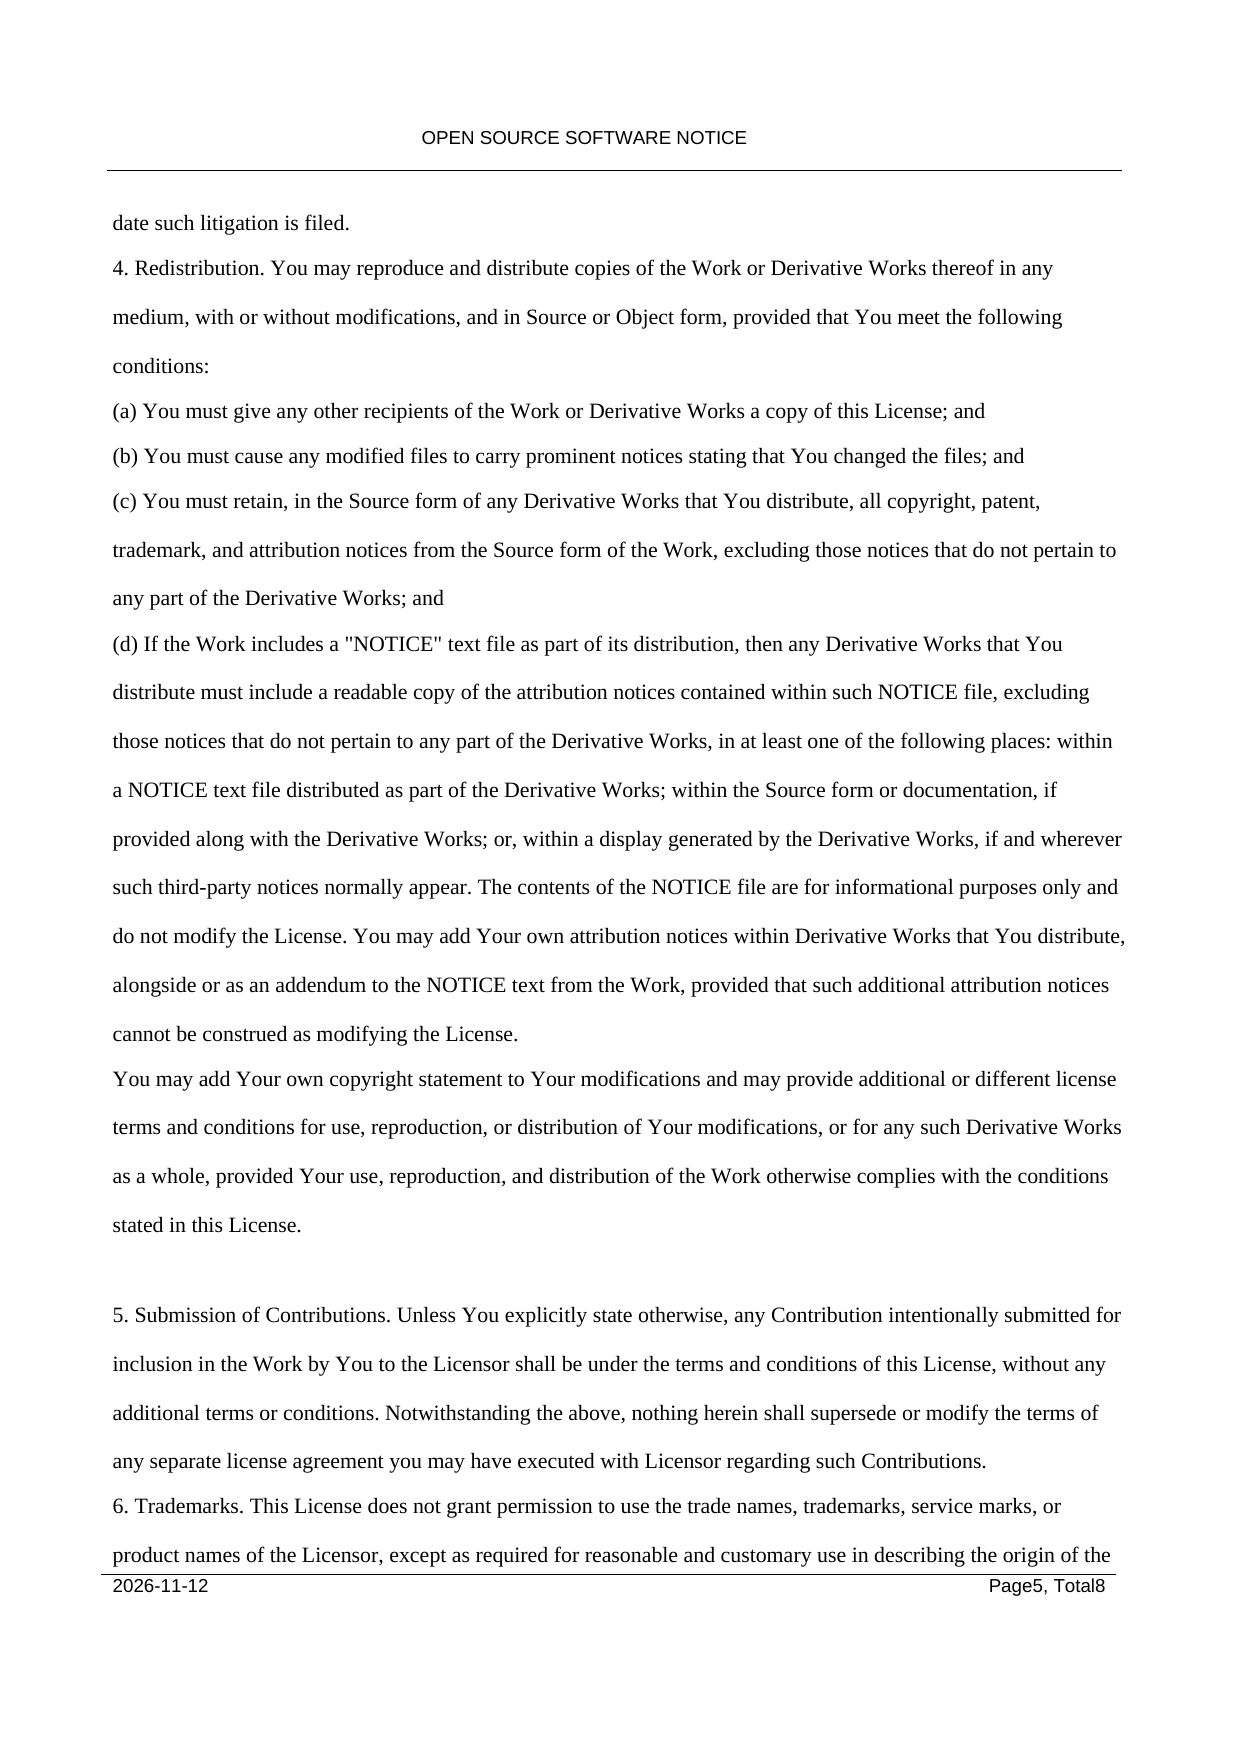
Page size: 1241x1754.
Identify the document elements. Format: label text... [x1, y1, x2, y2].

text (a) You must give any other recipients of the Work or Derivative Works a copy of this License; and [112, 394, 1128, 427]
text (c) You must retain, in the Source form of any Derivative Works that You distribute, all copyright, patent, trademark, and attribution notices from the Source form of the Work, excluding those notices that do not pertain to any part of the Derivative Works; and [112, 484, 1128, 614]
text 4. Redistribution. You may reproduce and distribute copies of the Work or Derivative Works thereof in any medium, with or without modifications, and in Source or Object form, provided that You meet the following conditions: [112, 251, 1128, 381]
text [112, 1490, 1128, 1571]
text (d) If the Work includes a "NOTICE" text file as part of its distribution, then any Derivative Works that You distribute must include a readable copy of the attribution notices contained within such NOTICE file, excluding those notices that do not pertain to any part of the Derivative Works, in at least one of the following places: within a NOTICE text file distributed as part of the Derivative Works; within the Source form or documentation, if provided along with the Derivative Works; or, within a display generated by the Derivative Works, if and wherever such third-party notices normally appear. The contents of the NOTICE file are for informational purposes only and do not modify the License. You may add Your own attribution notices within Derivative Works that You distribute, alongside or as an addendum to the NOTICE text from the Work, provided that such additional attribution notices cannot be construed as modifying the License. [112, 627, 1128, 1049]
text 5. Submission of Contributions. Unless You explicitly state otherwise, any Contribution intentionally submitted for inclusion in the Work by You to the Licensor shall be under the terms and conditions of this License, without any additional terms or conditions. Notwithstanding the above, nothing herein shall supersede or modify the terms of any separate license agreement you may have executed with Licensor regarding such Contributions. [112, 1298, 1128, 1477]
text (b) You must cause any modified files to carry prominent notices stating that You changed the files; and [112, 439, 1128, 472]
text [112, 206, 1128, 239]
text You may add Your own copyright statement to Your modifications and may provide additional or different license terms and conditions for use, reproduction, or distribution of Your modifications, or for any such Derivative Works as a whole, provided Your use, reproduction, and distribution of the Work otherwise complies with the conditions stated in this License. [112, 1062, 1128, 1241]
